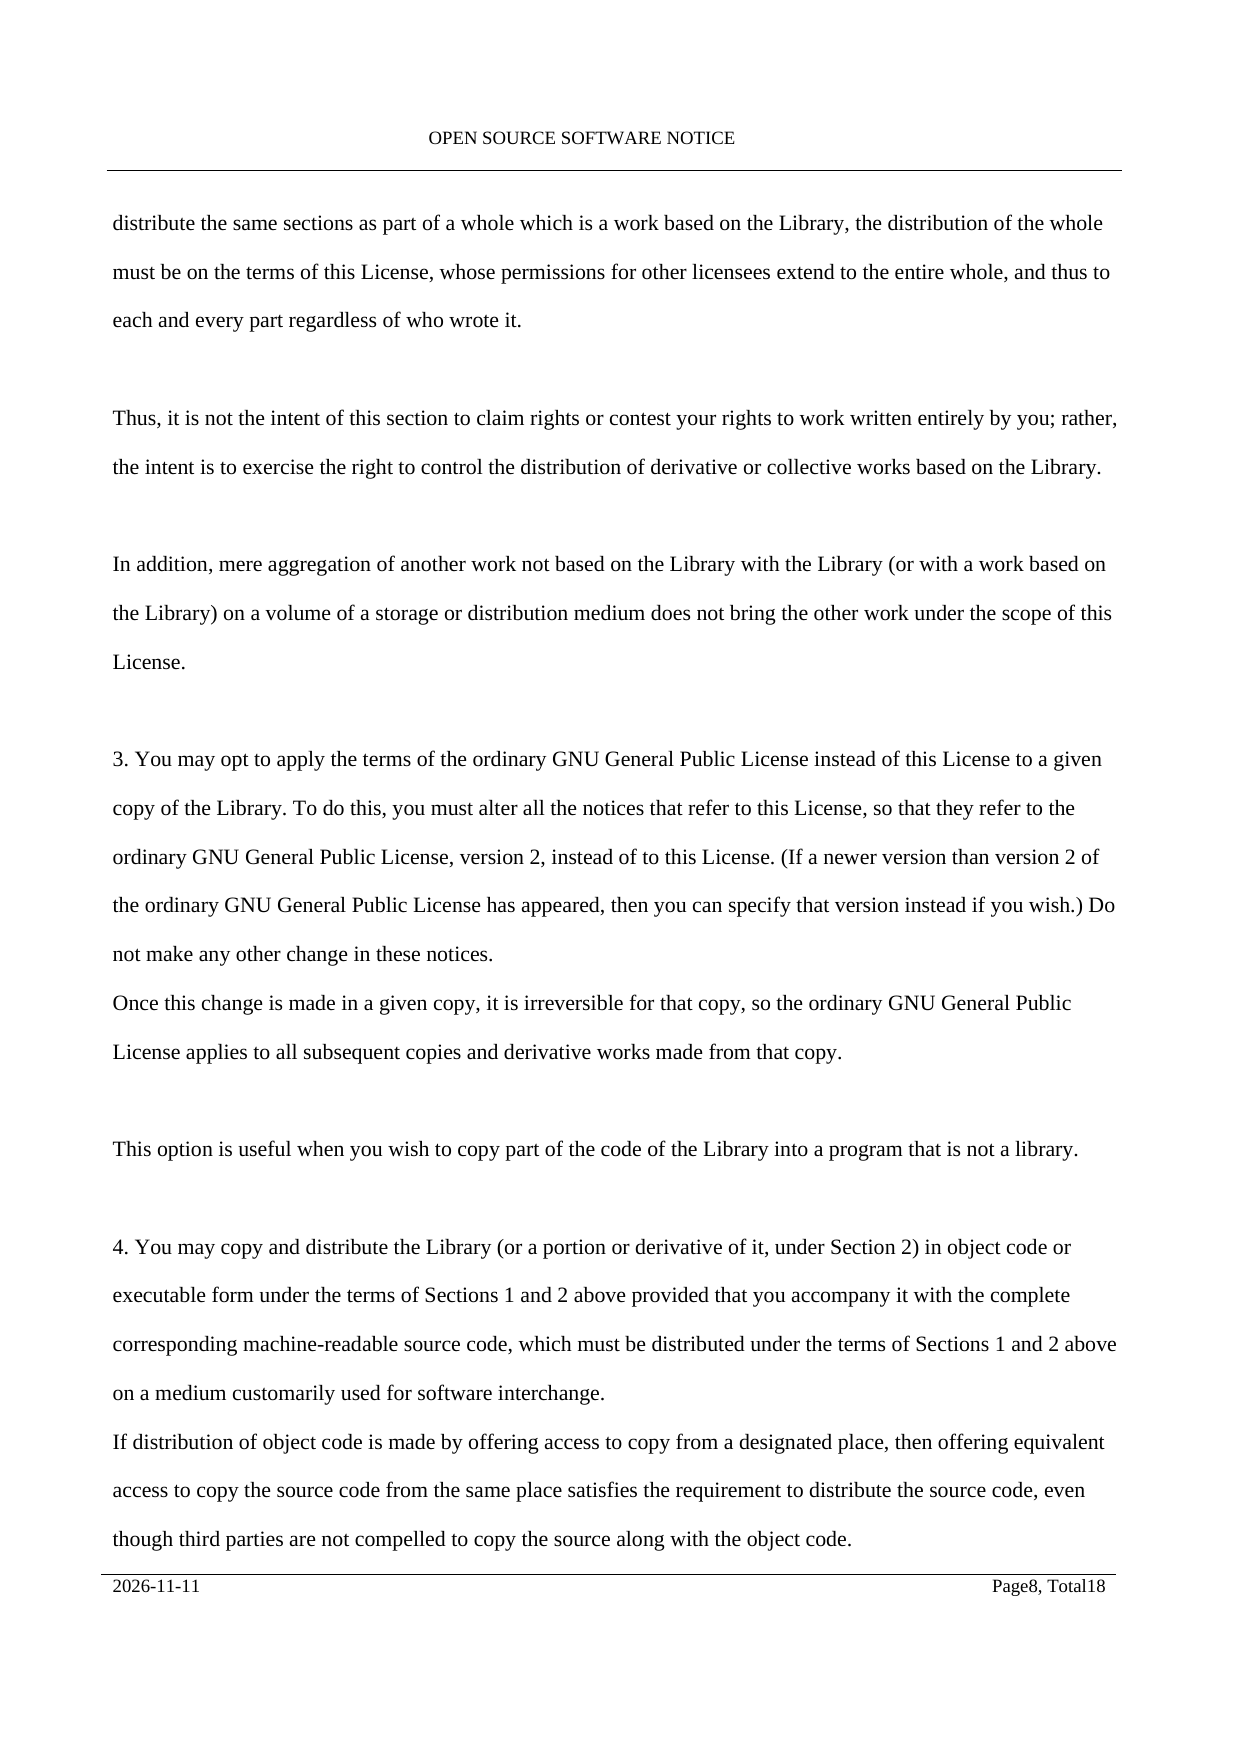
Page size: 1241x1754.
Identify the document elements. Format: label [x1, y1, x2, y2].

text [112, 206, 1128, 1555]
